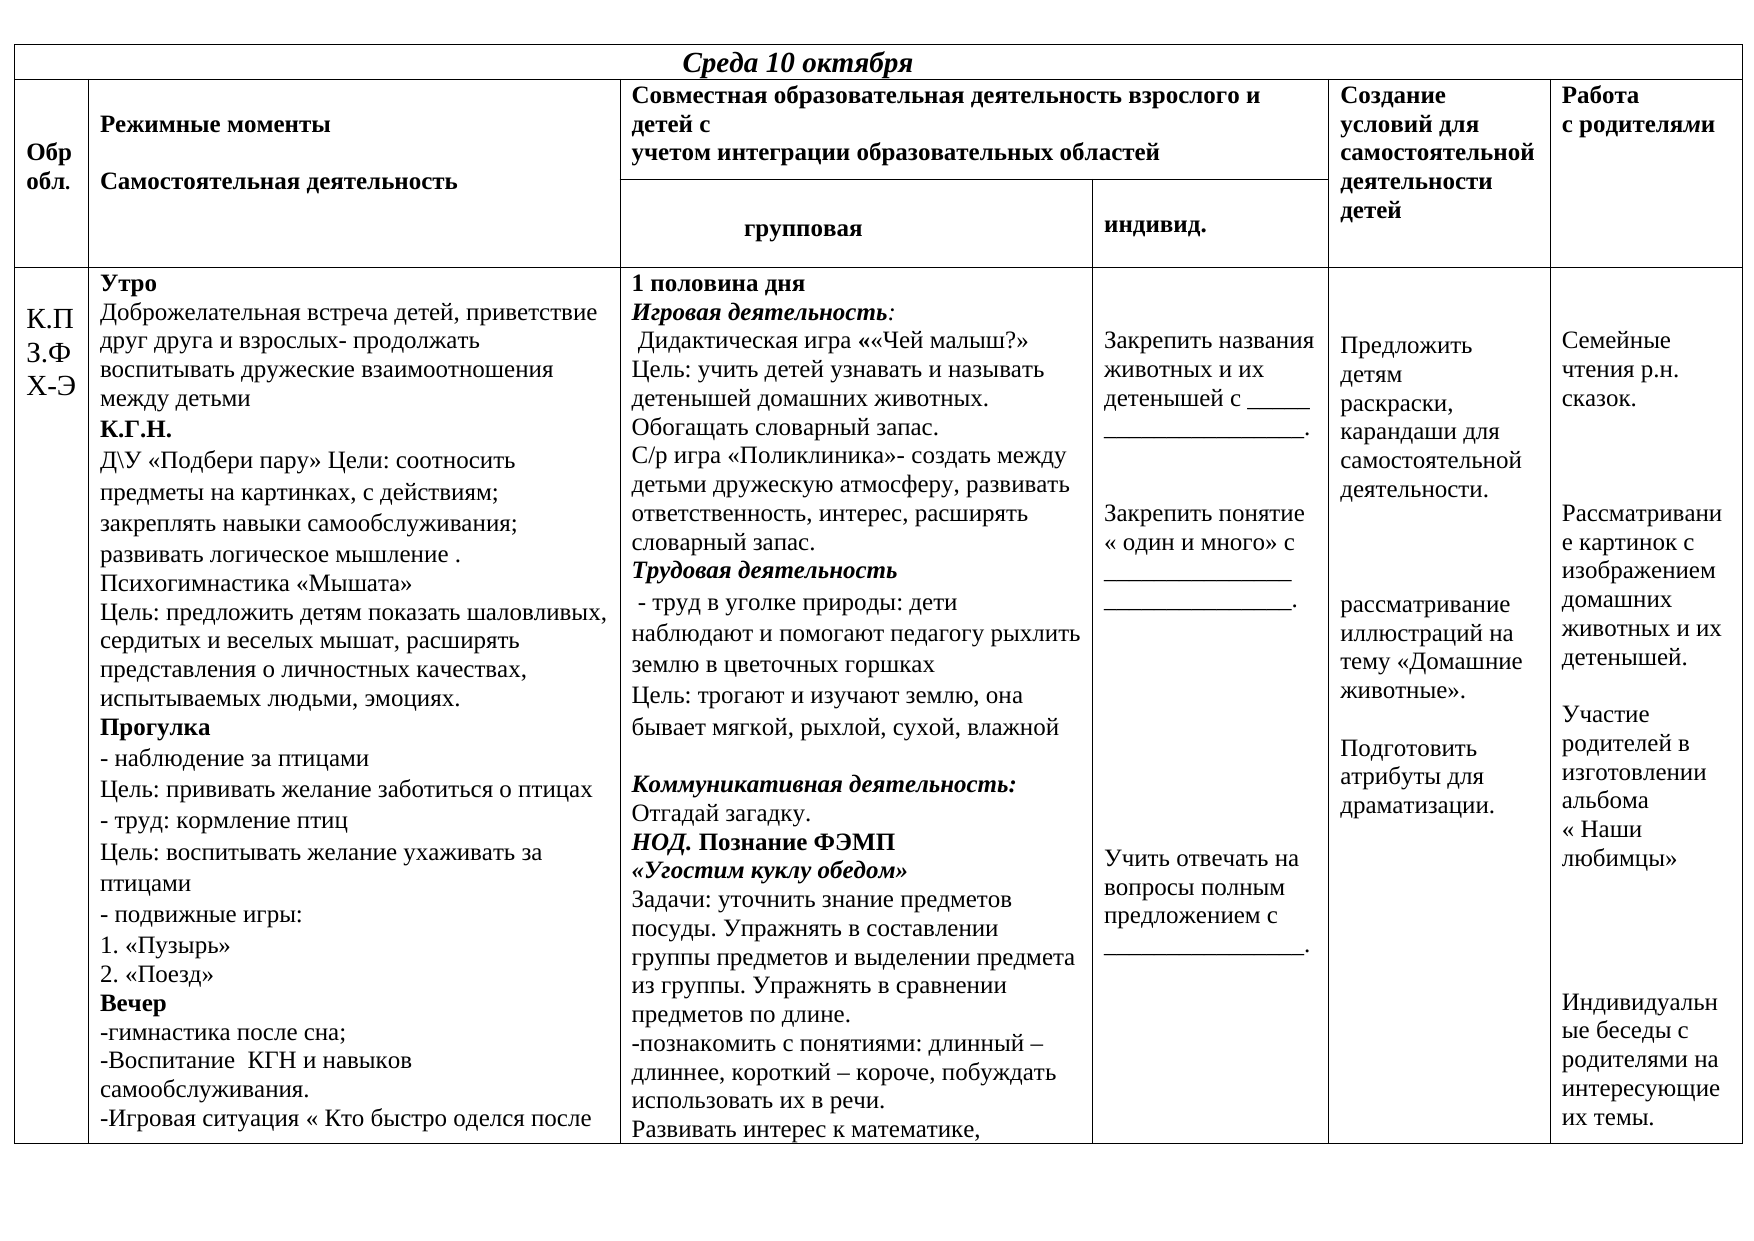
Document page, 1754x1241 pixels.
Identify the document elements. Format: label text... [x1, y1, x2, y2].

table_cell Обр обл. [15, 80, 88, 267]
table_cell К.П З.ФХ-Э [15, 268, 88, 1143]
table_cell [89, 268, 620, 1143]
table_cell Создание условий для самостоятельной деятельности детей [1329, 80, 1550, 267]
table_cell групповая [621, 180, 1092, 267]
table_cell Режимные моменты Самостоятельная деятельность [89, 80, 620, 267]
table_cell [1093, 268, 1328, 1143]
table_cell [1551, 268, 1742, 1143]
table_header Среда 10 октября [15, 45, 1742, 79]
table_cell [1329, 268, 1550, 1143]
table_cell индивид. [1093, 180, 1328, 267]
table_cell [621, 268, 1092, 1143]
table_cell Работа с родителями [1551, 80, 1742, 267]
table_cell Совместная образовательная деятельность взрослого и детей с учетом интеграции образовательных областей [621, 80, 1328, 179]
